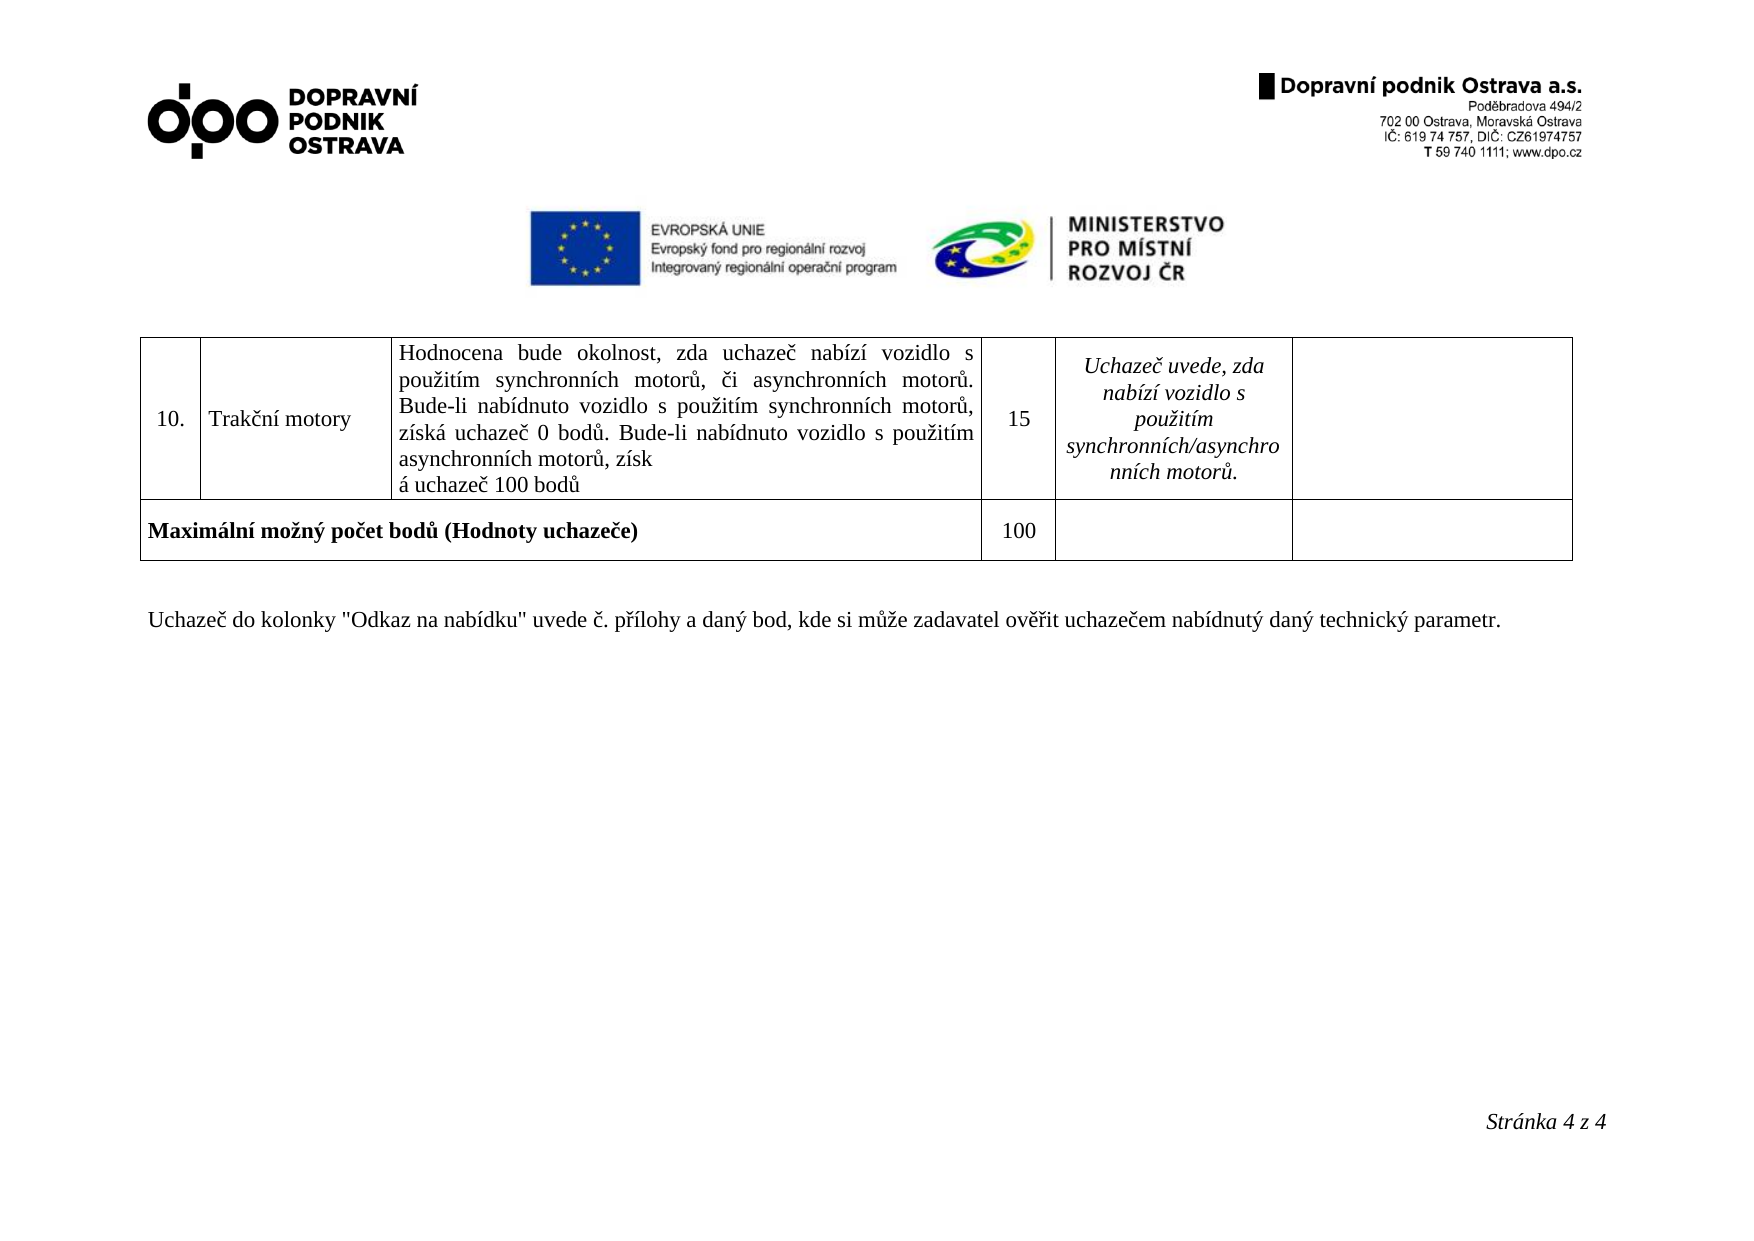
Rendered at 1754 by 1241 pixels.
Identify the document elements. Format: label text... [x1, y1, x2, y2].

table_cell Trakční motory [201, 338, 391, 499]
text Uchazeč do kolonky "Odkaz na nabídku" uvede č. přílohy a daný bod, kde si může zadavatel ověřit uchazečem nabídnutý daný technický parametr. [148, 606, 1606, 633]
table_cell [1056, 500, 1292, 560]
table_cell Uchazeč uvede, zda nabízí vozidlo s použitím synchronních/asynchronních motorů. [1056, 338, 1292, 499]
picture [507, 186, 1247, 310]
picture [1259, 73, 1582, 159]
table_cell [1293, 338, 1572, 499]
table_cell [1293, 500, 1572, 560]
table_cell 100 [982, 500, 1055, 560]
table_cell 10. [141, 338, 200, 499]
table_cell Maximální možný počet bodů (Hodnoty uchazeče) [141, 500, 981, 560]
picture [147, 83, 419, 159]
table_cell Hodnocena bude okolnost, zda uchazeč nabízí vozidlo s použitím synchronních motorů, či asynchronních motorů. Bude-li nabídnuto vozidlo s použitím synchronních motorů, získá uchazeč 0 bodů. Bude-li nabídnuto vozidlo s použitím asynchronních motorů, získ á uchazeč 100 bodů [392, 338, 981, 499]
table_cell 15 [982, 338, 1055, 499]
